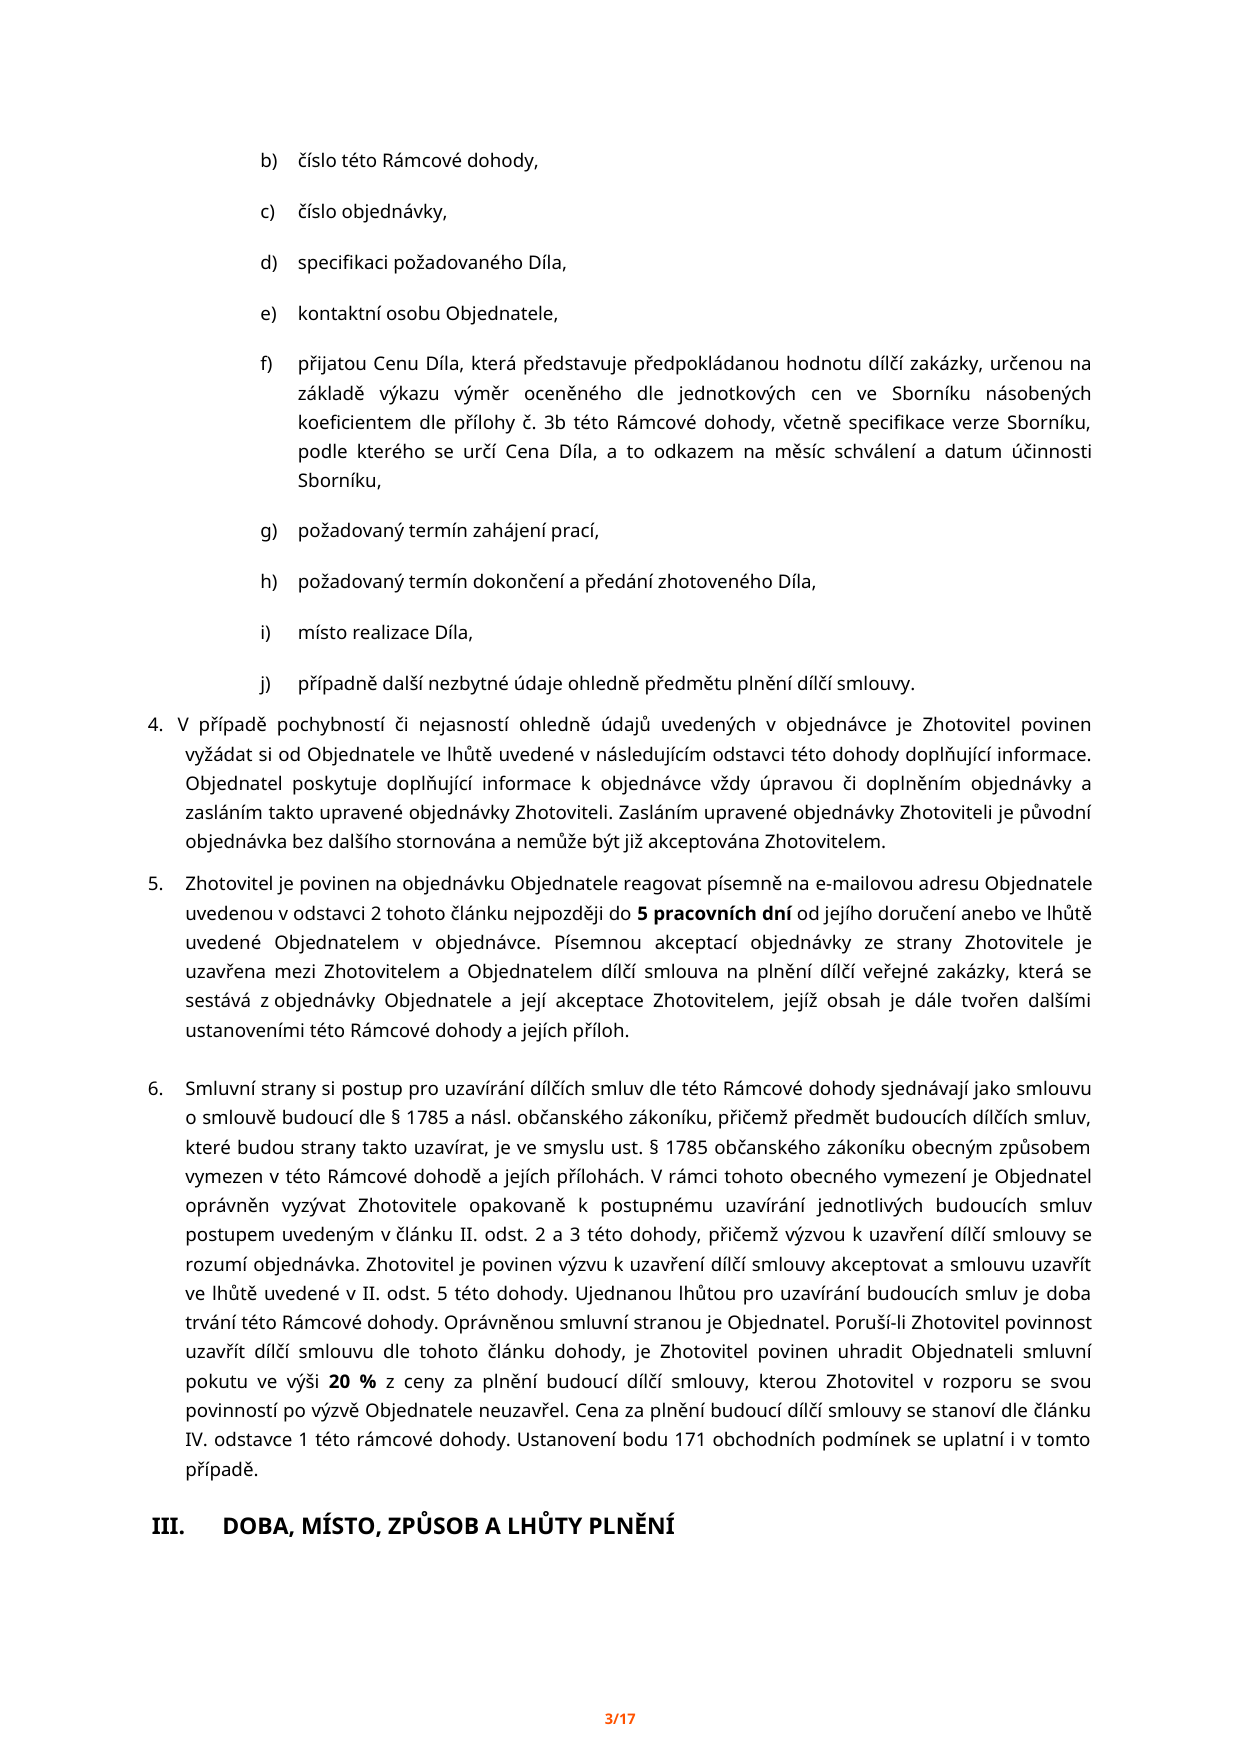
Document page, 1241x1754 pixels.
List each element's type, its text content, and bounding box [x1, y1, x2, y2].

list požadovaný termín zahájení prací, [260, 518, 1093, 543]
list číslo objednávky, [260, 198, 1093, 224]
list přijatou Cenu Díla, která představuje předpokládanou hodnotu dílčí zakázky, určenou na základě výkazu výměr oceněného dle jednotkových cen ve Sborníku násobených koeficientem dle přílohy č. 3b této Rámcové dohody, včetně specifikace verze Sborníku, podle kterého se určí Cena Díla, a to odkazem na měsíc schválení a datum účinnosti Sborníku, [260, 351, 1093, 493]
list požadovaný termín dokončení a předání zhotoveného Díla, [260, 568, 1093, 594]
list kontaktní osobu Objednatele, [260, 300, 1093, 325]
list DOBA, MÍSTO, ZPŮSOB A LHŮTY PLNĚNÍ [185, 1510, 1093, 1541]
list místo realizace Díla, [260, 619, 1093, 645]
list V případě pochybností či nejasností ohledně údajů uvedených v objednávce je Zhotovitel povinen vyžádat si od Objednatele ve lhůtě uvedené v následujícím odstavci této dohody doplňující informace. Objednatel poskytuje doplňující informace k objednávce vždy úpravou či doplněním objednávky a zasláním takto upravené objednávky Zhotoviteli. Zasláním upravené objednávky Zhotoviteli je původní objednávka bez dalšího stornována a nemůže být již akceptována Zhotovitelem. [148, 712, 1093, 854]
list číslo této Rámcové dohody, [260, 148, 1093, 173]
list Smluvní strany si postup pro uzavírání dílčích smluv dle této Rámcové dohody sjednávají jako smlouvu o smlouvě budoucí dle § 1785 a násl. občanského zákoníku, přičemž předmět budoucích dílčích smluv, které budou strany takto uzavírat, je ve smyslu ust. § 1785 občanského zákoníku obecným způsobem vymezen v této Rámcové dohodě a jejích přílohách. V rámci tohoto obecného vymezení je Objednatel oprávněn vyzývat Zhotovitele opakovaně k postupnému uzavírání jednotlivých budoucích smluv postupem uvedeným v článku II. odst. 2 a 3 této dohody, přičemž výzvou k uzavření dílčí smlouvy se rozumí objednávka. Zhotovitel je povinen výzvu k uzavření dílčí smlouvy akceptovat a smlouvu uzavřít ve lhůtě uvedené v II. odst. 5 této dohody. Ujednanou lhůtou pro uzavírání budoucích smluv je doba trvání této Rámcové dohody. Oprávněnou smluvní stranou je Objednatel. Poruší-li Zhotovitel povinnost uzavřít dílčí smlouvu dle tohoto článku dohody, je Zhotovitel povinen uhradit Objednateli smluvní pokutu ve výši 20 % z ceny za plnění budoucí dílčí smlouvy, kterou Zhotovitel v rozporu se svou povinností po výzvě Objednatele neuzavřel. Cena za plnění budoucí dílčí smlouvy se stanoví dle článku IV. odstavce 1 této rámcové dohody. Ustanovení bodu 171 obchodních podmínek se uplatní i v tomto případě. [148, 1075, 1093, 1481]
list Zhotovitel je povinen na objednávku Objednatele reagovat písemně na e-mailovou adresu Objednatele uvedenou v odstavci 2 tohoto článku nejpozději do 5 pracovních dní od jejího doručení anebo ve lhůtě uvedené Objednatelem v objednávce. Písemnou akceptací objednávky ze strany Zhotovitele je uzavřena mezi Zhotovitelem a Objednatelem dílčí smlouva na plnění dílčí veřejné zakázky, která se sestává z objednávky Objednatele a její akceptace Zhotovitelem, jejíž obsah je dále tvořen dalšími ustanoveními této Rámcové dohody a jejích příloh. [148, 871, 1093, 1042]
list případně další nezbytné údaje ohledně předmětu plnění dílčí smlouvy. [260, 670, 1093, 695]
list specifikaci požadovaného Díla, [260, 249, 1093, 274]
